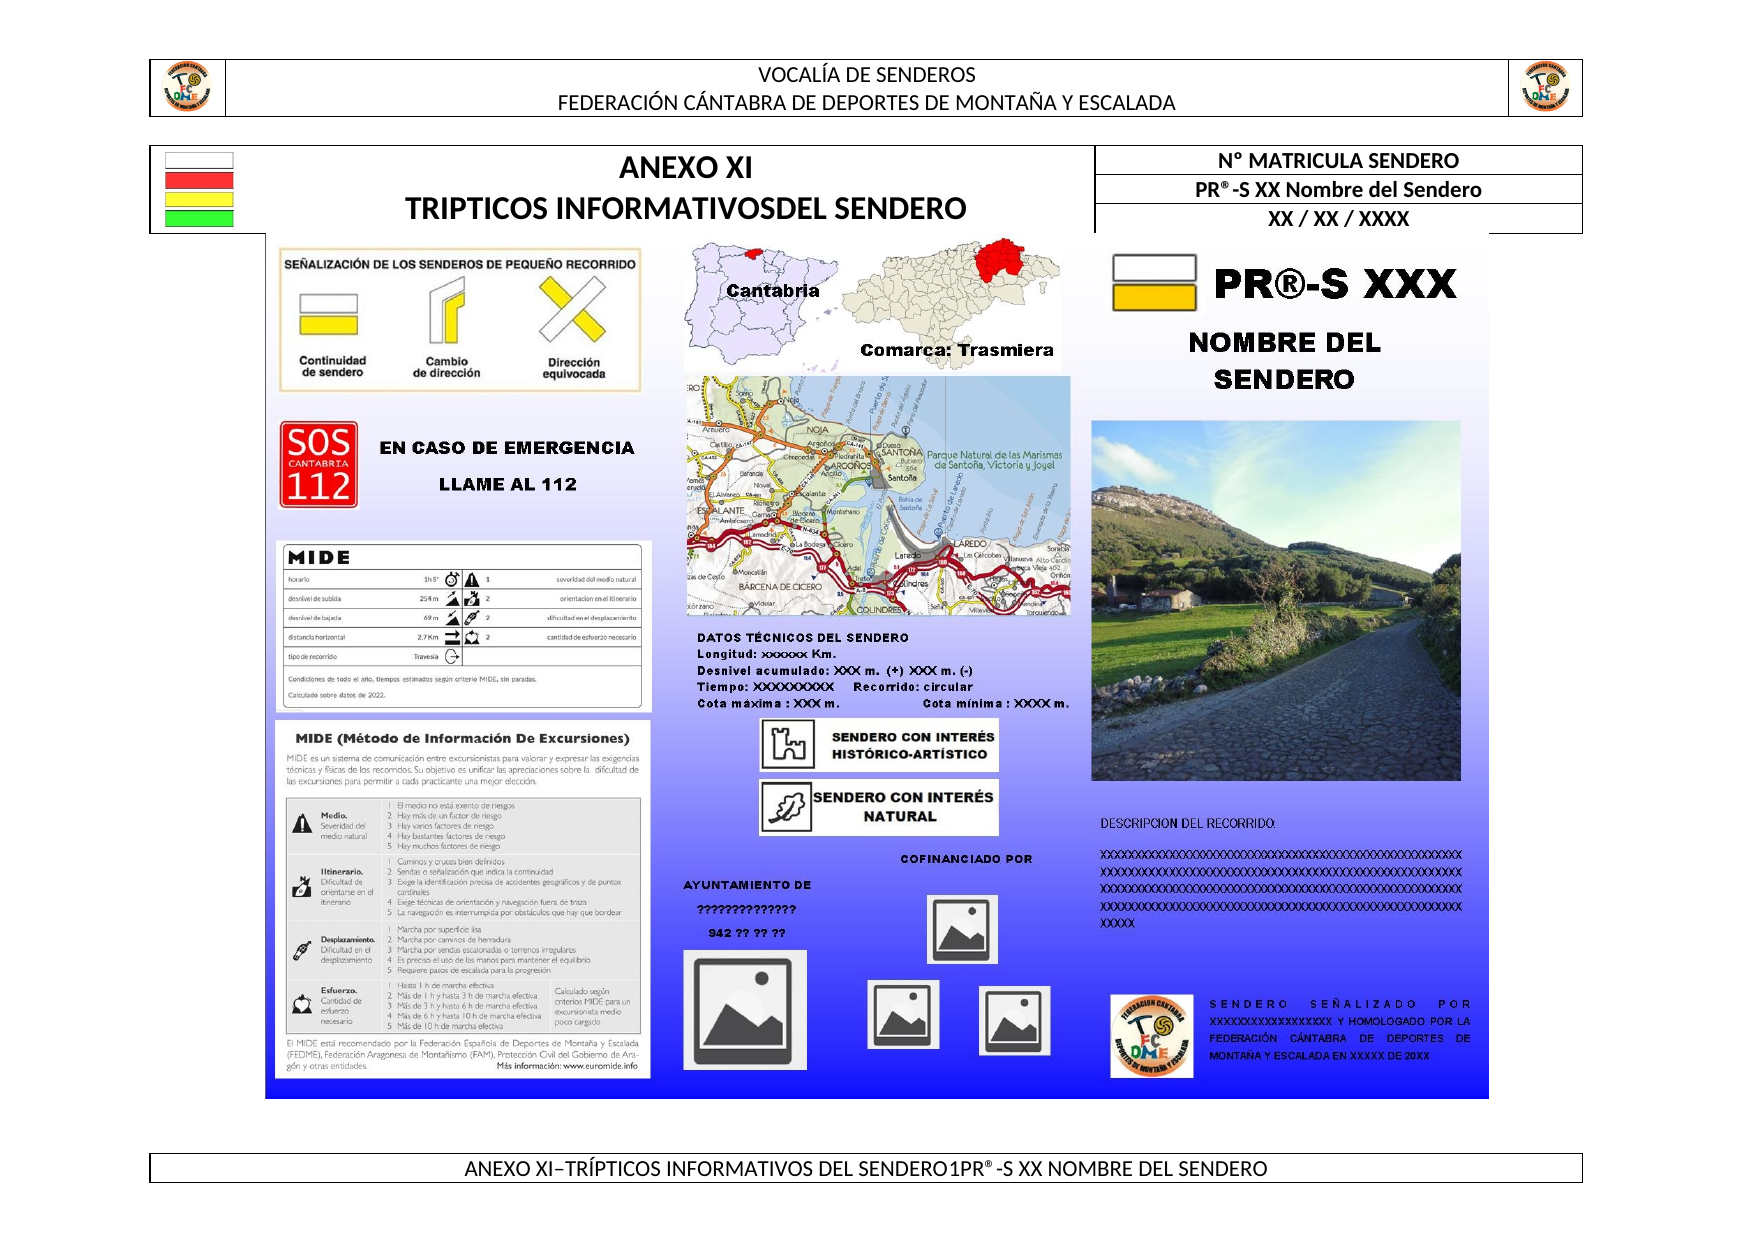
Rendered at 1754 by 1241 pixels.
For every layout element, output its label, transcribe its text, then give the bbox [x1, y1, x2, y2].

table_header ANEXO XI TRIPTICOS INFORMATIVOSDEL SENDERO [277, 146, 1094, 232]
table_cell PR®-S XX Nombre del Sendero [1096, 175, 1582, 203]
table_cell XX / XX / XXXX [1096, 204, 1582, 232]
table_header [151, 146, 277, 232]
picture [161, 60, 213, 112]
picture [161, 146, 238, 229]
picture [265, 233, 1489, 1099]
picture [1519, 60, 1572, 112]
table_header Nº MATRICULA SENDERO [1096, 146, 1582, 174]
